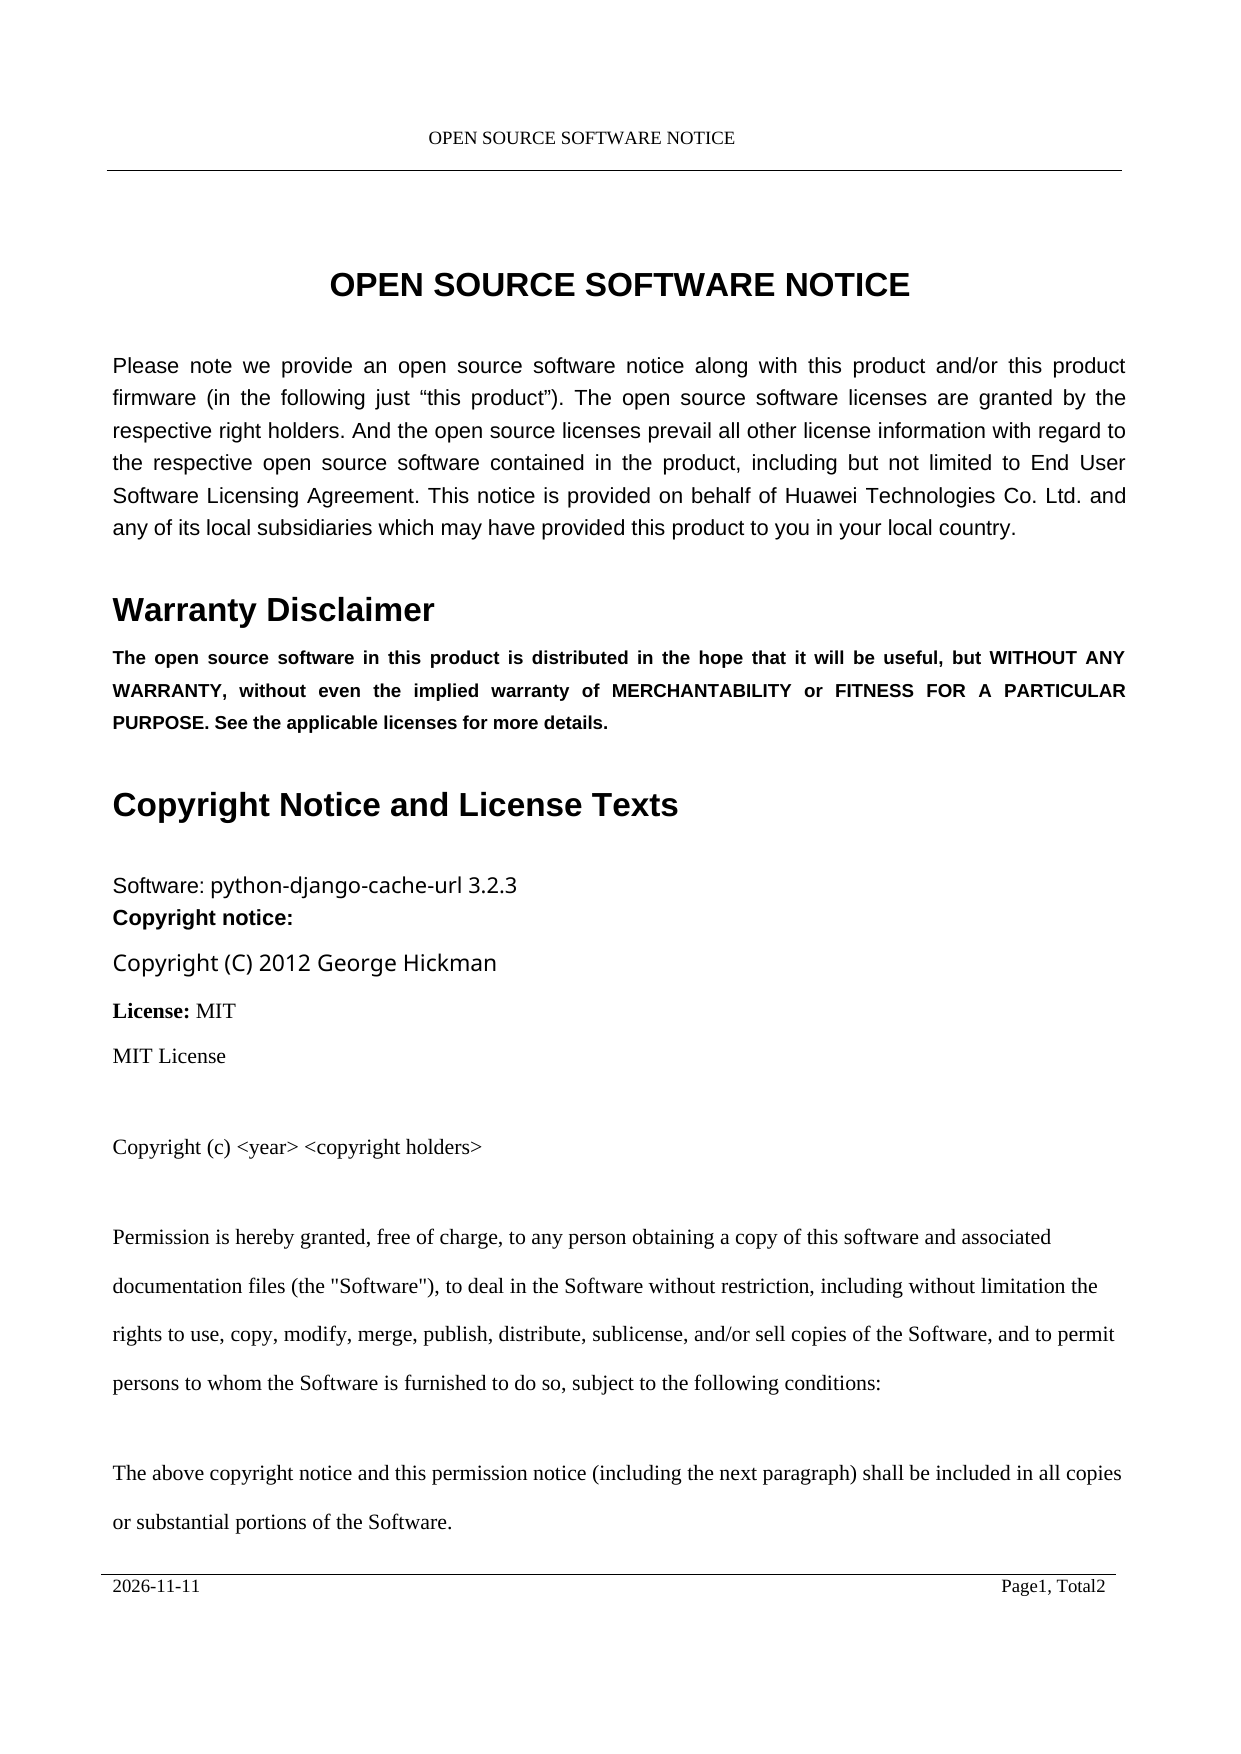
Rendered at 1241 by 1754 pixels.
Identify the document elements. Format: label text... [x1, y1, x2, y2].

text Copyright (C) 2012 George Hickman [112, 947, 1128, 979]
text License: MIT [112, 995, 1128, 1027]
text Software: python-django-cache-url 3.2.3 [112, 869, 1128, 901]
text Warranty Disclaimer [112, 576, 1128, 641]
text MIT License [112, 1040, 1128, 1072]
text Copyright notice: [112, 901, 1128, 934]
text Please note we provide an open source software notice along with this product and/or this product firmware (in the following just “this product”). The open source software licenses are granted by the respective right holders. And the open source licenses prevail all other license information with regard to the respective open source software contained in the product, including but not limited to End User Software Licensing Agreement. This notice is provided on behalf of Huawei Technologies Co. Ltd. and any of its local subsidiaries which may have provided this product to you in your local country. [112, 349, 1128, 544]
text Copyright (c) <year> <copyright holders> [112, 1130, 1128, 1162]
text OPEN SOURCE SOFTWARE NOTICE [112, 251, 1128, 316]
text Copyright Notice and License Texts [112, 771, 1128, 836]
text The open source software in this product is distributed in the hope that it will be useful, but WITHOUT ANY WARRANTY, without even the implied warranty of MERCHANTABILITY or FITNESS FOR A PARTICULAR PURPOSE. See the applicable licenses for more details. [112, 641, 1128, 739]
text The above copyright notice and this permission notice (including the next paragraph) shall be included in all copies or substantial portions of the Software. [112, 1457, 1128, 1538]
text Permission is hereby granted, free of charge, to any person obtaining a copy of this software and associated documentation files (the "Software"), to deal in the Software without restriction, including without limitation the rights to use, copy, modify, merge, publish, distribute, sublicense, and/or sell copies of the Software, and to permit persons to whom the Software is furnished to do so, subject to the following conditions: [112, 1220, 1128, 1399]
